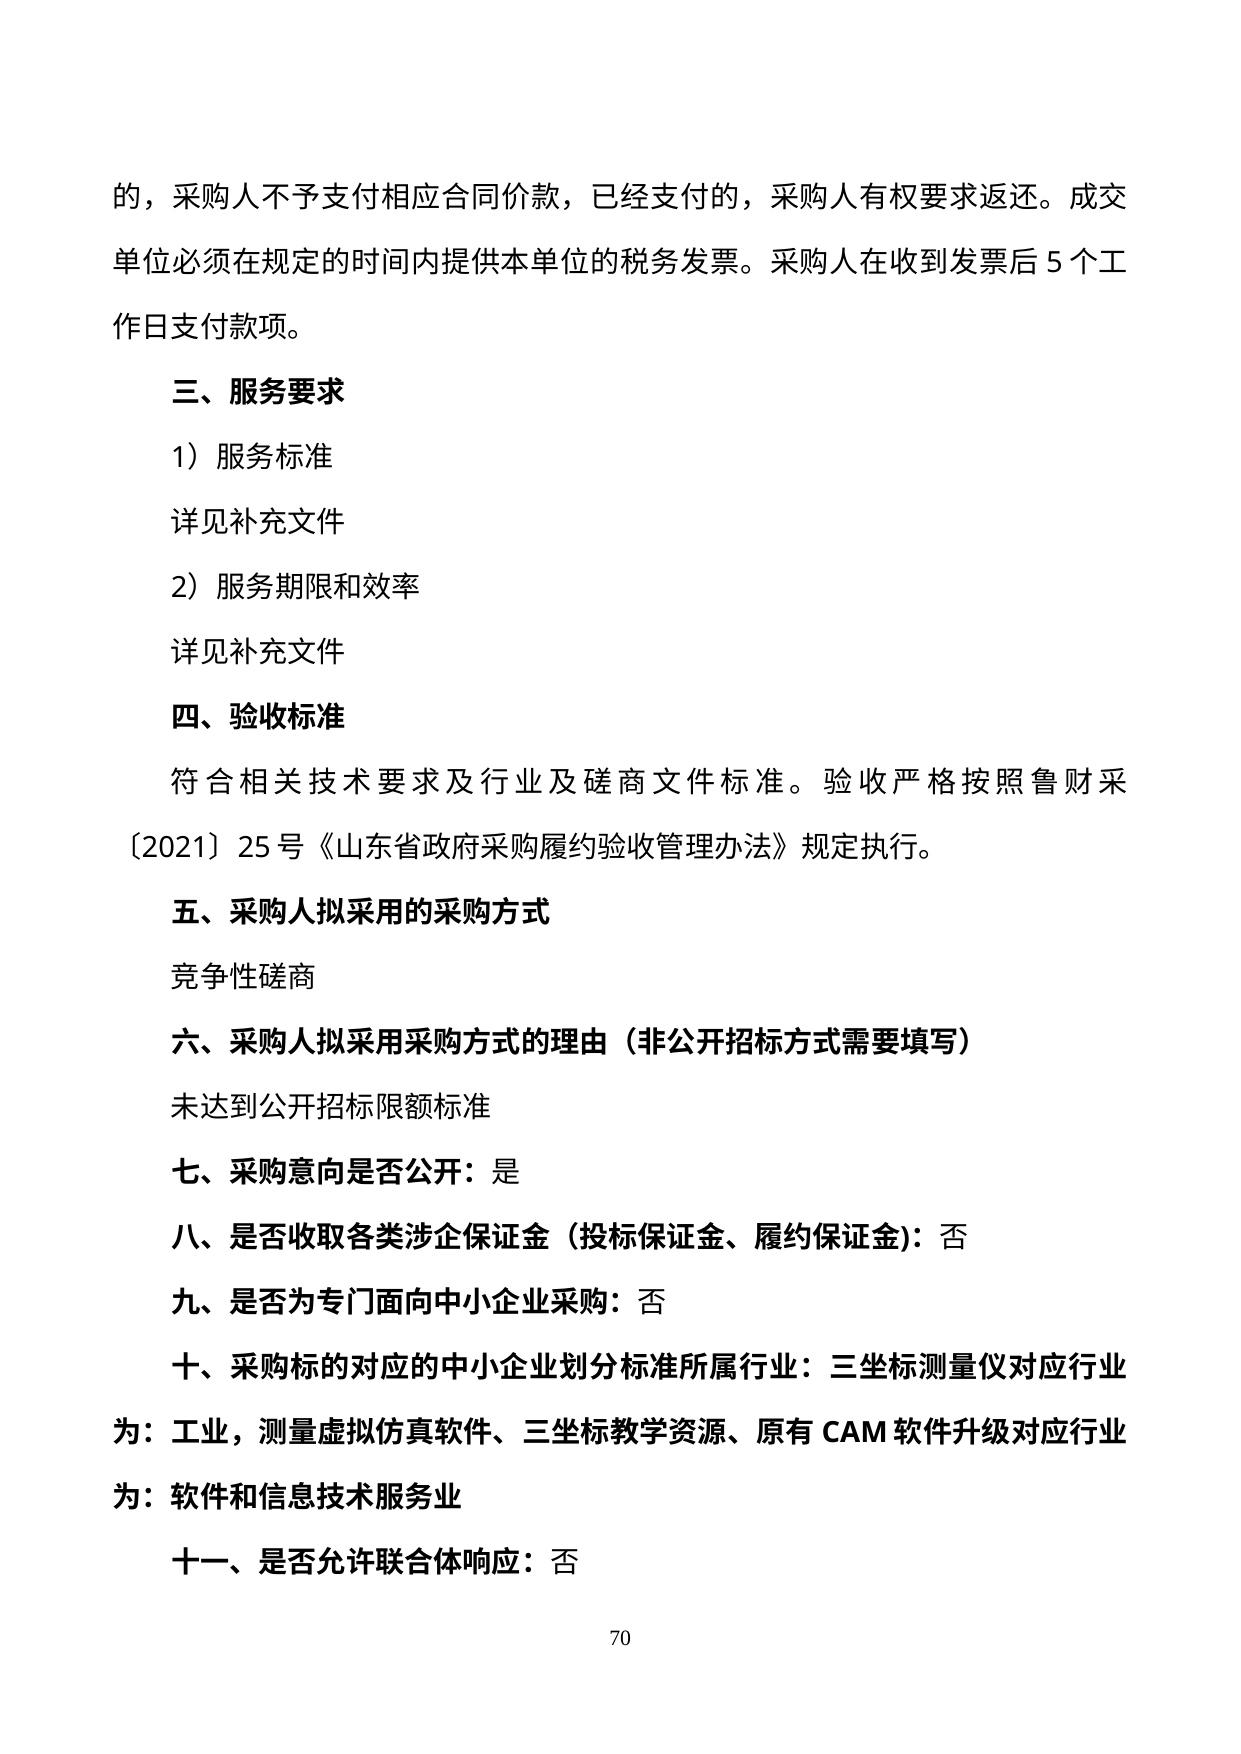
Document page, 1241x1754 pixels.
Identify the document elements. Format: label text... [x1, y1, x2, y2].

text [112, 162, 1128, 357]
text 八、是否收取各类涉企保证金（投标保证金、履约保证金)：否 [112, 1202, 1128, 1267]
list 服务标准 [112, 422, 1128, 487]
list 详见补充文件 [112, 487, 1128, 552]
text 七、采购意向是否公开：是 [112, 1137, 1128, 1202]
text 未达到公开招标限额标准 [112, 1072, 1128, 1137]
list 详见补充文件 [112, 617, 1128, 682]
list 服务要求 [112, 357, 1128, 422]
text 2）服务期限和效率 [112, 552, 1128, 617]
text 五、采购人拟采用的采购方式 [112, 877, 1128, 942]
text 四、验收标准 [112, 682, 1128, 747]
text 十、采购标的对应的中小企业划分标准所属行业：三坐标测量仪对应行业为：工业，测量虚拟仿真软件、三坐标教学资源、原有CAM软件升级对应行业为：软件和信息技术服务业 [112, 1332, 1128, 1527]
text 六、采购人拟采用采购方式的理由（非公开招标方式需要填写） [112, 1007, 1128, 1072]
text 十一、是否允许联合体响应：否 [112, 1527, 1128, 1592]
text 符合相关技术要求及行业及磋商文件标准。验收严格按照鲁财采〔2021〕25号《山东省政府采购履约验收管理办法》规定执行。 [112, 747, 1128, 877]
text 竞争性磋商 [112, 942, 1128, 1007]
text 九、是否为专门面向中小企业采购：否 [112, 1267, 1128, 1332]
